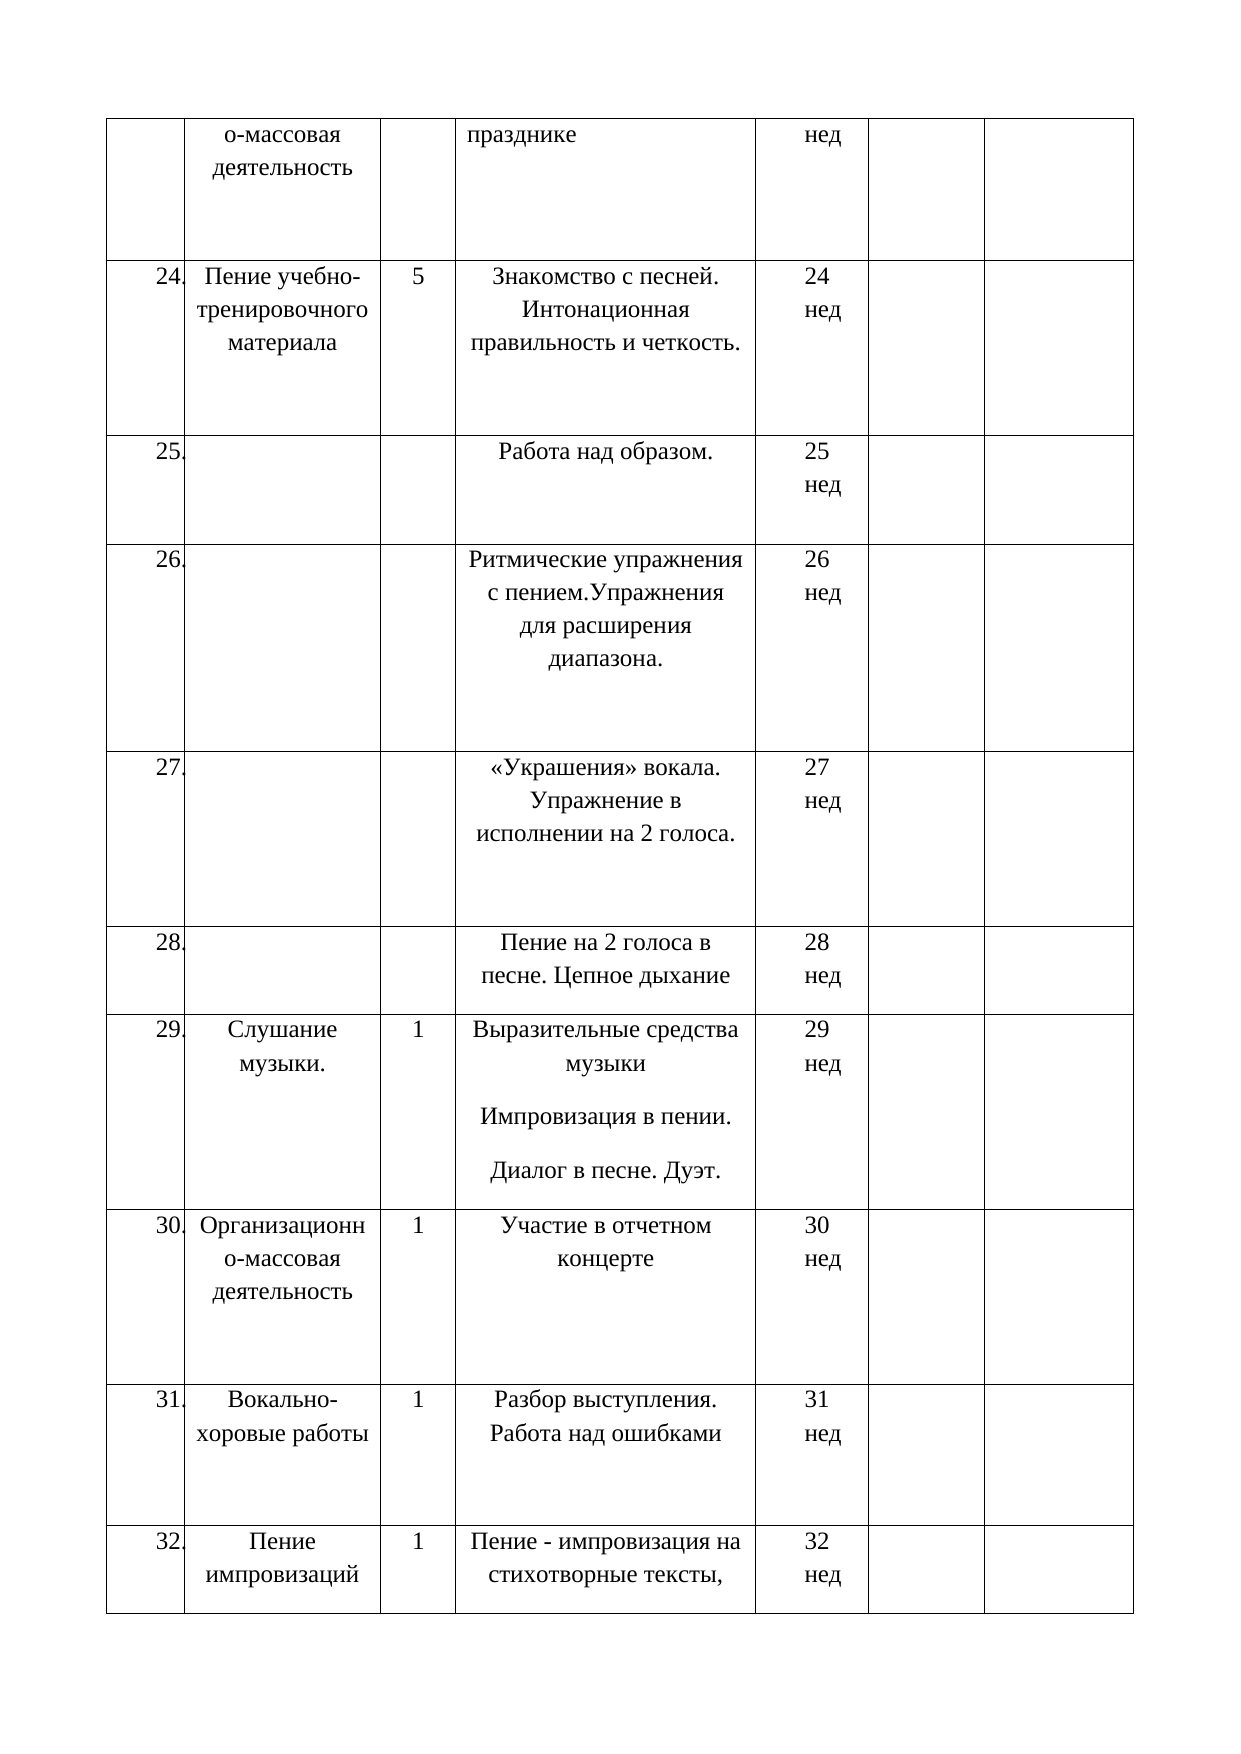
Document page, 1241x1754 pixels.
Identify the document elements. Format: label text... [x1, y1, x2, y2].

table_cell [107, 261, 184, 435]
table_cell 32 нед [756, 1526, 868, 1613]
table_cell [985, 1385, 1133, 1525]
table_cell [107, 1015, 184, 1209]
table_cell 5 [381, 261, 455, 435]
table_cell Вокально-хоровые работы [185, 1385, 380, 1525]
table_cell [381, 545, 455, 751]
table_cell [985, 261, 1133, 435]
table_cell [185, 436, 380, 543]
table_cell [869, 752, 984, 926]
table_cell [185, 545, 380, 751]
table_cell [381, 436, 455, 543]
table_cell [869, 1015, 984, 1209]
table_cell 1 [381, 1015, 455, 1209]
table_cell [985, 752, 1133, 926]
table_cell [185, 927, 380, 1013]
table_cell 23 нед [756, 119, 868, 260]
table_cell [869, 119, 984, 260]
table_cell [107, 1385, 184, 1525]
table_cell [985, 436, 1133, 543]
table_cell [107, 119, 184, 260]
table_cell [985, 1210, 1133, 1383]
table_cell 29 нед [756, 1015, 868, 1209]
table_cell Организационно-массовая деятельность [185, 1210, 380, 1383]
table_cell 25 нед [756, 436, 868, 543]
table_cell 1 [381, 1385, 455, 1525]
table_cell Разбор выступления. Работа над ошибками [456, 1385, 755, 1525]
table_cell Пение учебно-тренировочного материала [185, 261, 380, 435]
table_cell [107, 545, 184, 751]
table_cell Пение на 2 голоса в песне. Цепное дыхание [456, 927, 755, 1013]
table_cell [456, 119, 755, 260]
table_cell 28 нед [756, 927, 868, 1013]
table_cell [869, 1210, 984, 1383]
table_cell 27 нед [756, 752, 868, 926]
table_cell [985, 1015, 1133, 1209]
table_cell [107, 436, 184, 543]
table_cell Знакомство с песней. Интонационная правильность и четкость. [456, 261, 755, 435]
table_cell [869, 1385, 984, 1525]
table_cell [869, 1526, 984, 1613]
table_cell [107, 1210, 184, 1383]
table_cell [107, 1526, 184, 1613]
table_cell [107, 752, 184, 926]
table_cell [381, 927, 455, 1013]
table_cell Участие в отчетном концерте [456, 1210, 755, 1383]
table_cell [985, 545, 1133, 751]
table_cell [869, 261, 984, 435]
table_cell Пение импровизаций [185, 1526, 380, 1613]
table_cell 1 [381, 119, 455, 260]
table_cell Слушание музыки. [185, 1015, 380, 1209]
table_cell [985, 927, 1133, 1013]
table_cell [381, 752, 455, 926]
table_cell [185, 752, 380, 926]
table_cell [985, 1526, 1133, 1613]
table_cell Ритмические упражнения с пением.Упражнения для расширения диапазона. [456, 545, 755, 751]
table_cell 1 [381, 1210, 455, 1383]
table_cell 1 [381, 1526, 455, 1613]
table_cell «Украшения» вокала. Упражнение в исполнении на 2 голоса. [456, 752, 755, 926]
table_cell 24 нед [756, 261, 868, 435]
table_cell [869, 436, 984, 543]
table_cell Выразительные средства музыки Импровизация в пении. Диалог в песне. Дуэт. [456, 1015, 755, 1209]
table_cell 30 нед [756, 1210, 868, 1383]
table_cell [869, 927, 984, 1013]
table_cell [869, 545, 984, 751]
table_cell Работа над образом. [456, 436, 755, 543]
table_cell 26 нед [756, 545, 868, 751]
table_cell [185, 119, 380, 260]
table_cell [456, 1526, 755, 1613]
table_cell 31 нед [756, 1385, 868, 1525]
table_cell [985, 119, 1133, 260]
table_cell [107, 927, 184, 1013]
